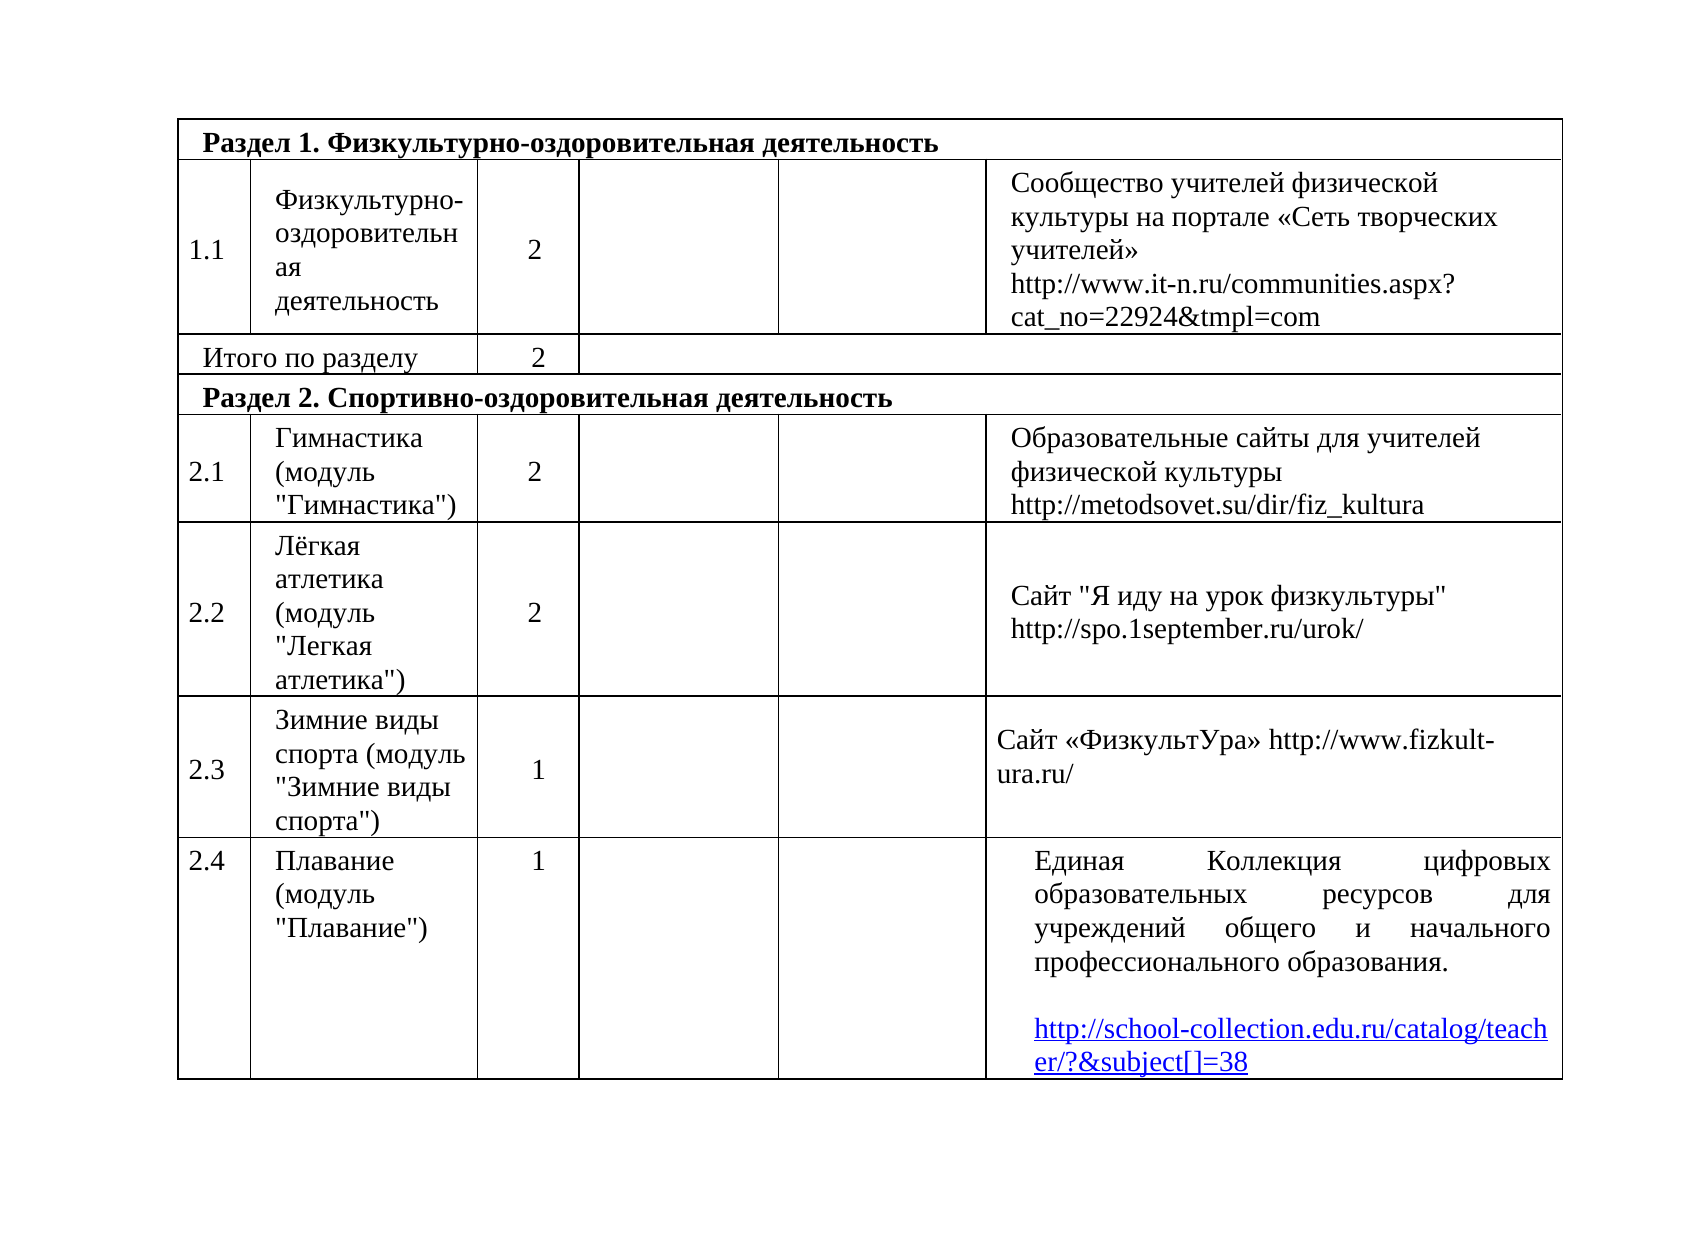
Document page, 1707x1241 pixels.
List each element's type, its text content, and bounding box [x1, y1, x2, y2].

table_cell [580, 697, 778, 836]
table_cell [251, 838, 477, 1078]
table_cell 2 [478, 335, 578, 373]
table_cell [779, 838, 985, 1078]
table_cell [580, 415, 778, 521]
table_cell [580, 838, 778, 1078]
table_cell 2.3 [179, 697, 250, 836]
table_cell 1 [478, 697, 578, 836]
table_cell Сайт «ФизкультУра» http://www.fizkult-ura.ru/ [987, 695, 1562, 836]
table_cell [779, 160, 985, 333]
table_cell Раздел 2. Спортивно-оздоровительная деятельность [179, 373, 1562, 413]
table_cell Сайт "Я иду на урок физкультуры" http://spo.1september.ru/urok/ [987, 521, 1562, 695]
table_cell Сообщество учителей физической культуры на портале «Сеть творческих учителей» http://www.it-n.ru/communities.aspx?cat_no=22924&tmpl=com [987, 159, 1562, 333]
table_cell 2 [478, 160, 578, 333]
table_cell Физкультурно-оздоровительная деятельность [251, 160, 477, 333]
table_cell Раздел 1. Физкультурно-оздоровительная деятельность [179, 120, 1562, 158]
table_cell [779, 523, 985, 695]
table_cell Лёгкая атлетика (модуль "Легкая атлетика") [251, 523, 477, 695]
table_cell Зимние виды спорта (модуль "Зимние виды спорта") [251, 697, 477, 836]
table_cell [987, 836, 1562, 1078]
table_cell Образовательные сайты для учителей физической культуры http://metodsovet.su/dir/fiz_kultura [987, 414, 1562, 521]
table_cell 2.1 [179, 415, 250, 521]
table_cell 2.2 [179, 523, 250, 695]
table_cell 1 [478, 838, 578, 1078]
table_cell Итого по разделу [179, 335, 477, 373]
table_cell [580, 523, 778, 695]
table_cell 1.1 [179, 160, 250, 333]
table_cell 2.4 [179, 838, 250, 1078]
table_cell 2 [478, 523, 578, 695]
table_cell [580, 333, 1562, 373]
table_cell [779, 415, 985, 521]
table_cell [779, 697, 985, 836]
table_cell [580, 160, 778, 333]
table_cell Гимнастика (модуль "Гимнастика") [251, 415, 477, 521]
table_cell 2 [478, 415, 578, 521]
